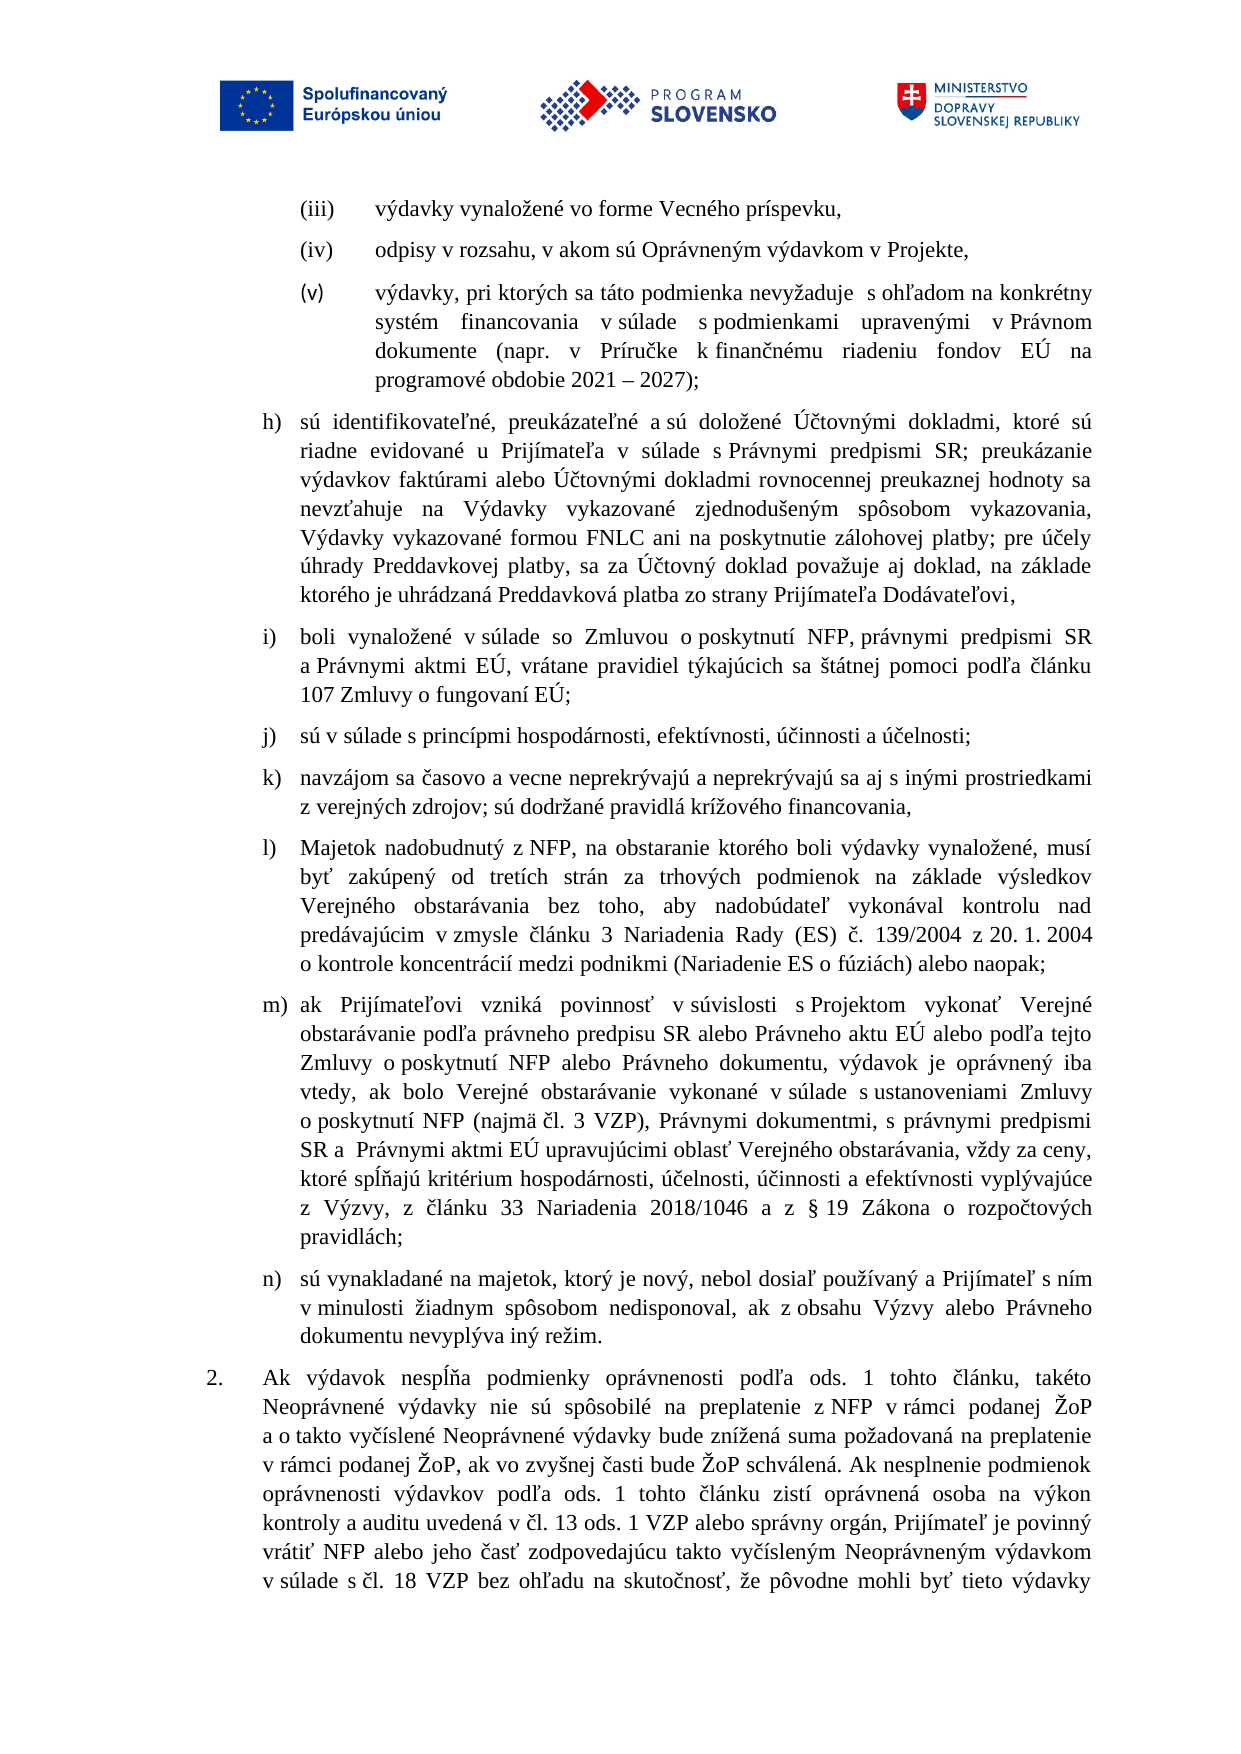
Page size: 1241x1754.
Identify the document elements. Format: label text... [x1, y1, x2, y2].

list odpisy v rozsahu, v akom sú Oprávneným výdavkom v Projekte, [300, 236, 1092, 263]
list Majetok nadobudnutý z NFP, na obstaranie ktorého boli výdavky vynaložené, musí byť zakúpený od tretích strán za trhových podmienok na základe výsledkov Verejného obstarávania bez toho, aby nadobúdateľ vykonával kontrolu nad predávajúcim v zmysle článku 3 Nariadenia Rady (ES) č. 139/2004 z 20. 1. 2004 o kontrole koncentrácií medzi podnikmi (Nariadenie ES o fúziách) alebo naopak; [262, 834, 1092, 976]
list navzájom sa časovo a vecne neprekrývajú a neprekrývajú sa aj s inými prostriedkami z verejných zdrojov; sú dodržané pravidlá krížového financovania, [262, 764, 1092, 819]
list sú vynakladané na majetok, ktorý je nový, nebol dosiaľ používaný a Prijímateľ s ním v minulosti žiadnym spôsobom nedisponoval, ak z obsahu Výzvy alebo Právneho dokumentu nevyplýva iný režim. [262, 1264, 1092, 1349]
list sú v súlade s princípmi hospodárnosti, efektívnosti, účinnosti a účelnosti; [262, 722, 1092, 749]
list výdavky, pri ktorých sa táto podmienka nevyžaduje s ohľadom na konkrétny systém financovania v súlade s podmienkami upravenými v Právnom dokumente (napr. v Príručke k finančnému riadeniu fondov EÚ na programové obdobie 2021 – 2027); [300, 278, 1092, 393]
list výdavky vynaložené vo forme Vecného príspevku, [300, 195, 1092, 221]
list ak Prijímateľovi vzniká povinnosť v súvislosti s Projektom vykonať Verejné obstarávanie podľa právneho predpisu SR alebo Právneho aktu EÚ alebo podľa tejto Zmluvy o poskytnutí NFP alebo Právneho dokumentu, výdavok je oprávnený iba vtedy, ak bolo Verejné obstarávanie vykonané v súlade s ustanoveniami Zmluvy o poskytnutí NFP (najmä čl. 3 VZP), Právnymi dokumentmi, s právnymi predpismi SR a Právnymi aktmi EÚ upravujúcimi oblasť Verejného obstarávania, vždy za ceny, ktoré spĺňajú kritérium hospodárnosti, účelnosti, účinnosti a efektívnosti vyplývajúce z Výzvy, z článku 33 Nariadenia 2018/1046 a z § 19 Zákona o rozpočtových pravidlách; [262, 991, 1092, 1249]
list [206, 1364, 1092, 1593]
list sú identifikovateľné, preukázateľné a sú doložené Účtovnými dokladmi, ktoré sú riadne evidované u Prijímateľa v súlade s Právnymi predpismi SR; preukázanie výdavkov faktúrami alebo Účtovnými dokladmi rovnocennej preukaznej hodnoty sa nevzťahuje na Výdavky vykazované zjednodušeným spôsobom vykazovania, Výdavky vykazované formou FNLC ani na poskytnutie zálohovej platby; pre účely úhrady Preddavkovej platby, sa za Účtovný doklad považuje aj doklad, na základe ktorého je uhrádzaná Preddavková platba zo strany Prijímateľa Dodávateľovi, [262, 408, 1092, 608]
picture [206, 73, 1093, 138]
list boli vynaložené v súlade so Zmluvou o poskytnutí NFP, právnymi predpismi SR a Právnymi aktmi EÚ, vrátane pravidiel týkajúcich sa štátnej pomoci podľa článku 107 Zmluvy o fungovaní EÚ; [262, 623, 1092, 707]
